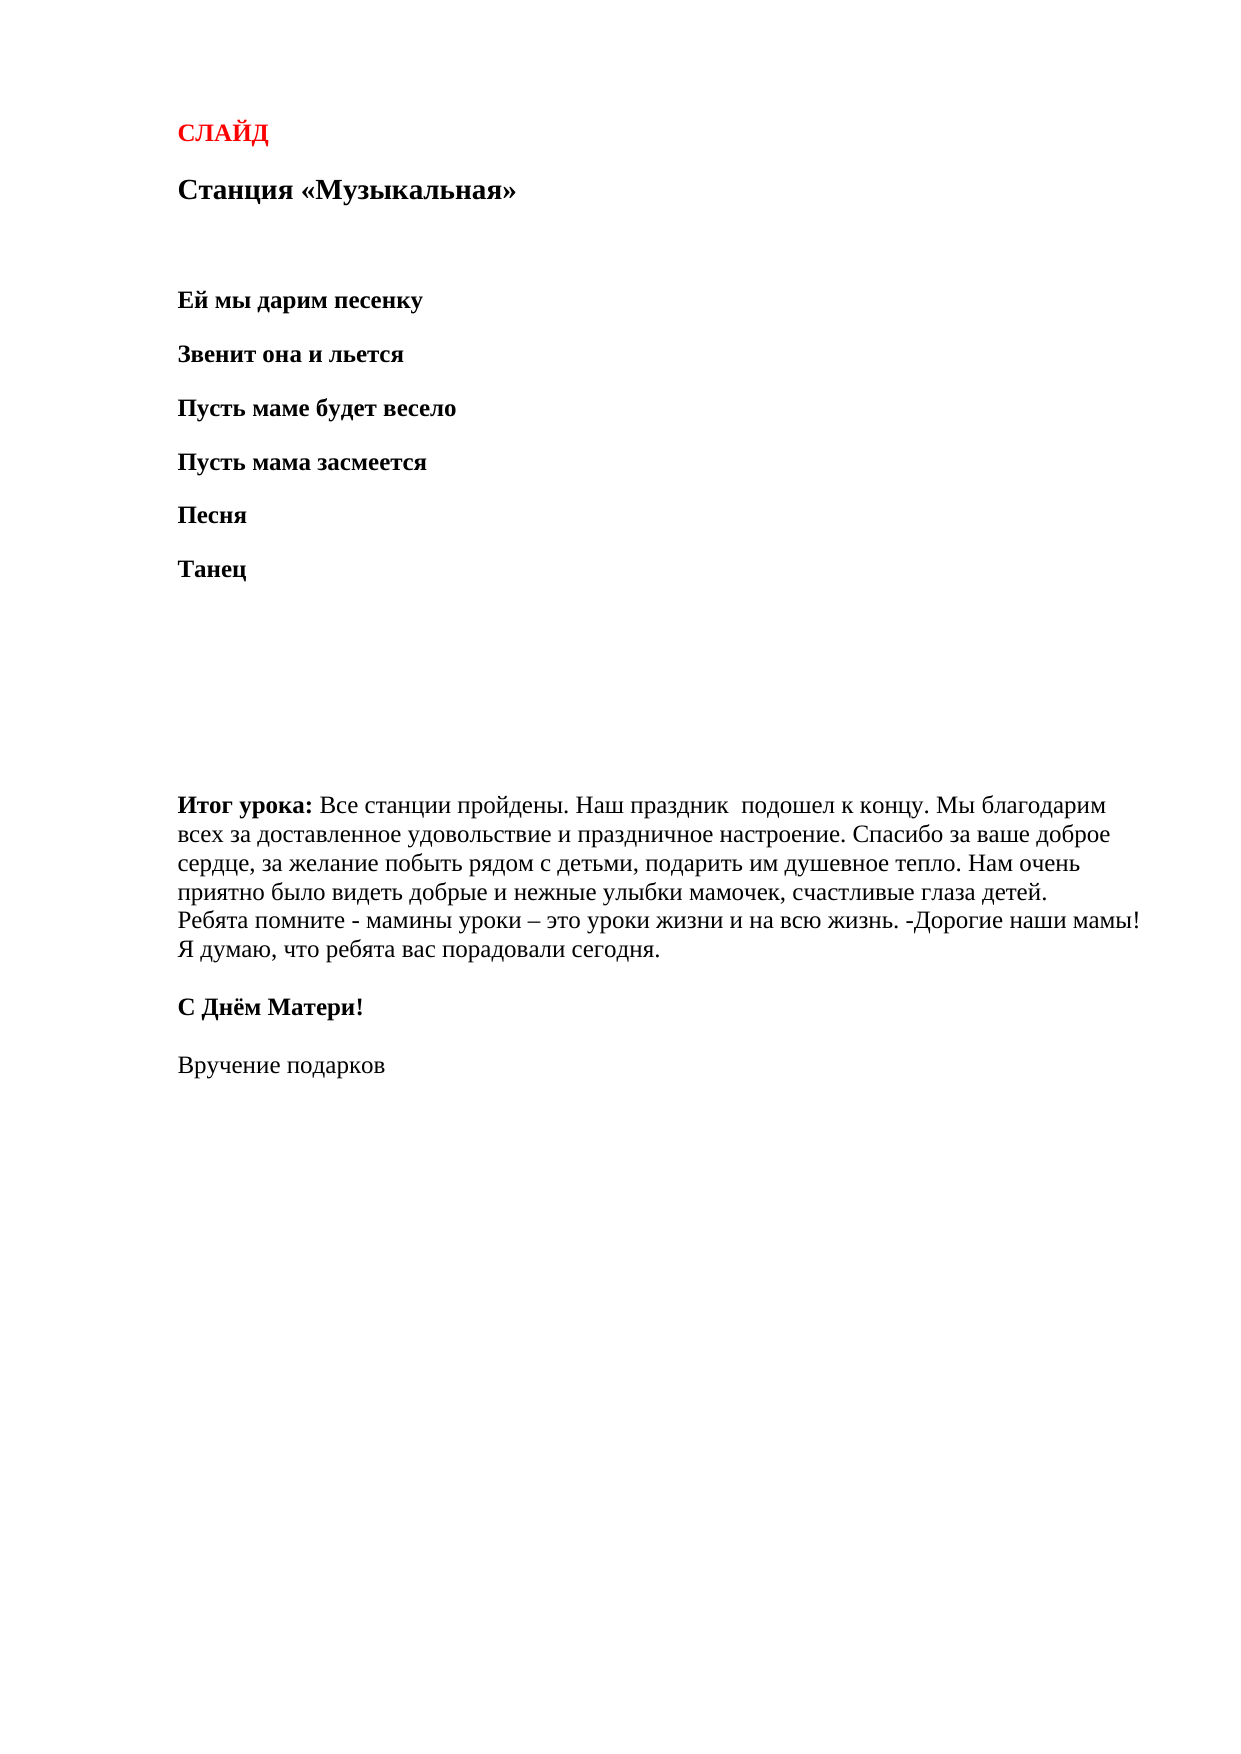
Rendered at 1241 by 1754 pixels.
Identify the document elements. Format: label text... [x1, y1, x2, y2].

text С Днём Матери! [177, 992, 1152, 1021]
text Ей мы дарим песенку [177, 285, 1152, 314]
text Звенит она и льется [177, 339, 1152, 368]
text Танец [177, 554, 1152, 583]
text Станция «Музыкальная» [177, 172, 1152, 206]
text Пусть мама засмеется [177, 447, 1152, 476]
text Песня [177, 501, 1152, 529]
text Вручение подарков [177, 1050, 1152, 1079]
text Пусть маме будет весело [177, 393, 1152, 422]
text СЛАЙД [177, 118, 1152, 147]
text Итог урока: Все станции пройдены. Наш праздник подошел к концу. Мы благодарим всех за доставленное удовольствие и праздничное настроение. Спасибо за ваше доброе сердце, за желание побыть рядом с детьми, подарить им душевное тепло. Нам очень приятно было видеть добрые и нежные улыбки мамочек, счастливые глаза детей. Ребята помните - мамины уроки – это уроки жизни и на всю жизнь. -Дорогие наши мамы! Я думаю, что ребята вас порадовали сегодня. [177, 790, 1152, 963]
